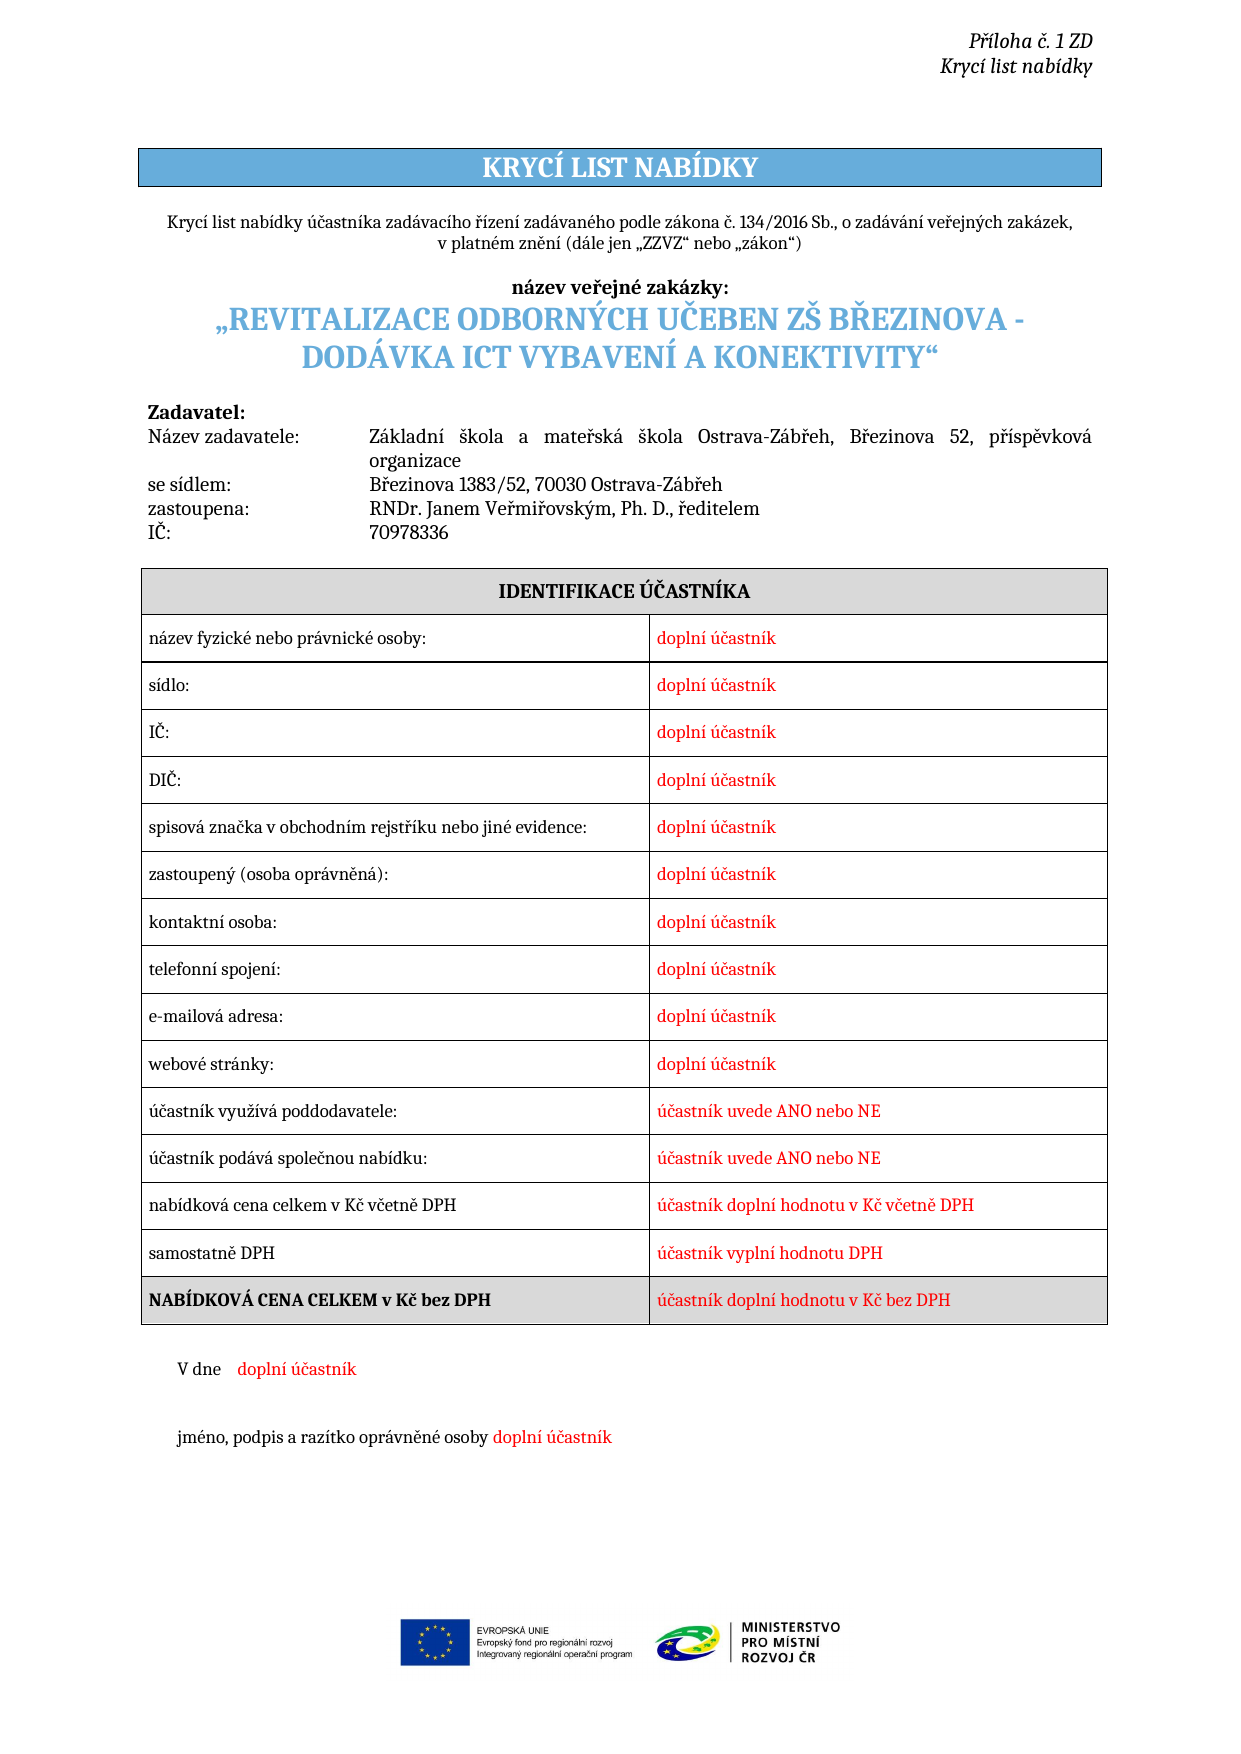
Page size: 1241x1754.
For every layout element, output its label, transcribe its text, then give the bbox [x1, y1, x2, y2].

table_cell webové stránky: [142, 1041, 649, 1087]
table_cell kontaktní osoba: [142, 899, 649, 945]
table_cell účastník uvede ANO nebo NE [650, 1088, 1107, 1134]
table_cell doplní účastník [650, 852, 1107, 898]
table_cell IČ: [142, 710, 649, 756]
table_cell účastník podává společnou nabídku: [142, 1135, 649, 1182]
table_cell doplní účastník [650, 757, 1107, 803]
table_cell nabídková cena celkem v Kč včetně DPH [142, 1183, 649, 1229]
table_cell NABÍDKOVÁ CENA CELKEM v Kč bez DPH [142, 1277, 649, 1323]
text se sídlem: Březinova 1383/52, 70030 Ostrava-Zábřeh [148, 472, 1093, 496]
table_cell doplní účastník [650, 710, 1107, 756]
table_cell doplní účastník [650, 1041, 1107, 1087]
table_cell doplní účastník [650, 994, 1107, 1040]
table_header IDENTIFIKACE ÚČASTNÍKA [142, 569, 1107, 614]
table_cell doplní účastník [650, 899, 1107, 945]
text název veřejné zakázky: [148, 276, 1093, 300]
table_cell zastoupený (osoba oprávněná): [142, 852, 649, 898]
table_cell doplní účastník [650, 663, 1107, 709]
table_cell DIČ: [142, 757, 649, 803]
text Krycí list nabídky účastníka zadávacího řízení zadávaného podle zákona č. 134/2016 Sb., o zadávání veřejných zakázek, v platném znění (dále jen „ZZVZ“ nebo „zákon“) [148, 211, 1093, 254]
text IČ: 70978336 [148, 520, 1093, 544]
table_cell telefonní spojení: [142, 946, 649, 992]
table_cell účastník doplní hodnotu v Kč včetně DPH [650, 1183, 1107, 1229]
table_cell doplní účastník [650, 615, 1107, 661]
text KRYCÍ LIST NABÍDKY [139, 149, 1101, 186]
text jméno, podpis a razítko oprávněné osoby doplní účastník [177, 1427, 1093, 1448]
table_cell účastník uvede ANO nebo NE [650, 1135, 1107, 1182]
text Zadavatel: [148, 401, 1093, 424]
table_cell účastník doplní hodnotu v Kč bez DPH [650, 1277, 1107, 1323]
picture [385, 1603, 855, 1681]
table_cell e-mailová adresa: [142, 994, 649, 1040]
table_cell název fyzické nebo právnické osoby: [142, 615, 649, 661]
table_cell doplní účastník [650, 946, 1107, 992]
text V dne doplní účastník [177, 1359, 1093, 1380]
text Název zadavatele: Základní škola a mateřská škola Ostrava-Zábřeh, Březinova 52, příspěvková organizace [148, 424, 1093, 472]
table_cell doplní účastník [650, 804, 1107, 851]
text zastoupena: RNDr. Janem Veřmiřovským, Ph. D., ředitelem [148, 496, 1093, 520]
table_cell samostatně DPH [142, 1230, 649, 1276]
table_cell účastník využívá poddodavatele: [142, 1088, 649, 1134]
text „REVITALIZACE ODBORNÝCH UČEBEN ZŠ BŘEZINOVA - DODÁVKA ICT VYBAVENÍ A KONEKTIVITY“ [148, 300, 1093, 377]
table_cell účastník vyplní hodnotu DPH [650, 1230, 1107, 1276]
table_cell sídlo: [142, 663, 649, 709]
table_cell spisová značka v obchodním rejstříku nebo jiné evidence: [142, 804, 649, 851]
